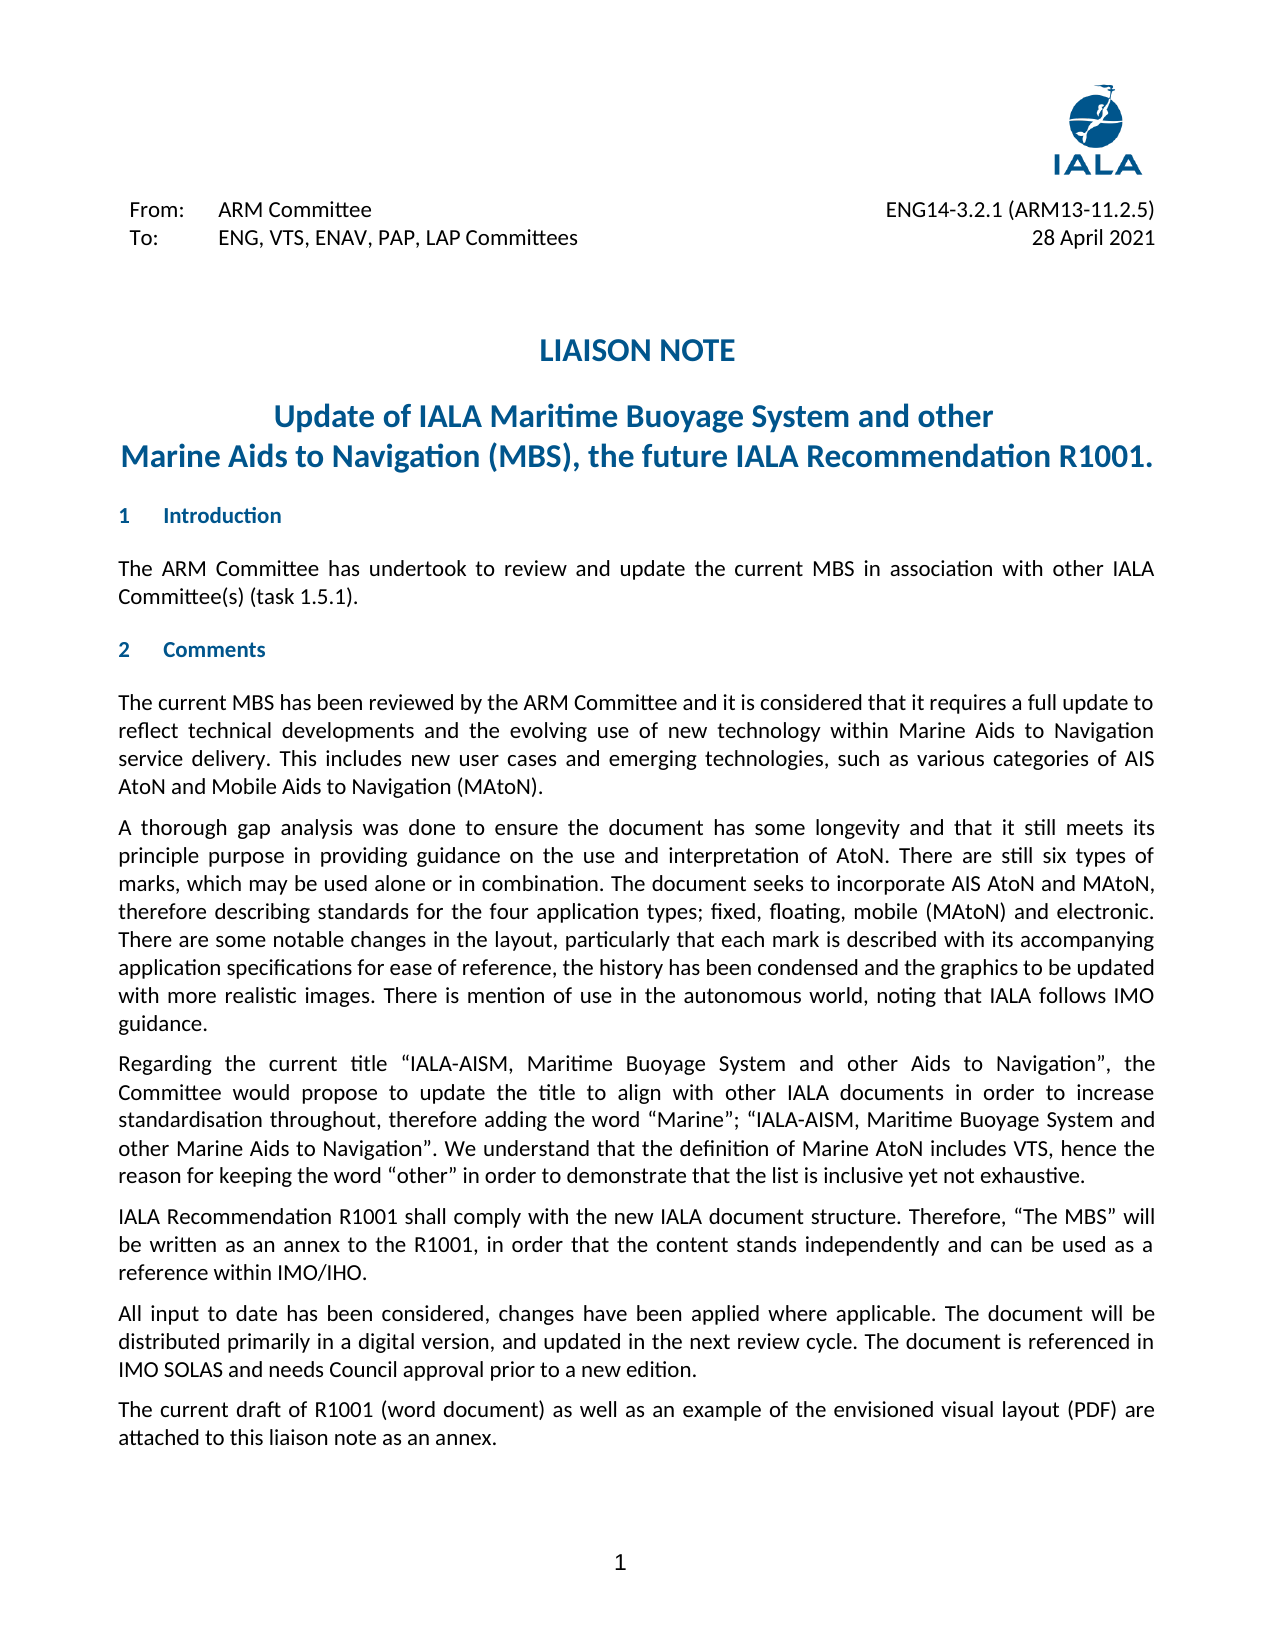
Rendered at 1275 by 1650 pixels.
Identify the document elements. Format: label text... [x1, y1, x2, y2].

text IALA Recommendation R1001 shall comply with the new IALA document structure. Therefore, “The MBS” will be written as an annex to the R1001, in order that the content stands independently and can be used as a reference within IMO/IHO. [118, 1202, 1157, 1286]
table_header From: ARM Committee [118, 195, 679, 223]
title LIAISON NOTE [118, 329, 1157, 370]
table_header ENG14-3.2.1 (ARM13-11.2.5) [679, 195, 1167, 223]
subtitle Comments [118, 635, 1157, 663]
text All input to date has been considered, changes have been applied where applicable. The document will be distributed primarily in a digital version, and updated in the next review cycle. The document is referenced in IMO SOLAS and needs Council approval prior to a new edition. [118, 1299, 1157, 1383]
text Regarding the current title “IALA-AISM, Maritime Buoyage System and other Aids to Navigation”, the Committee would propose to update the title to align with other IALA documents in order to increase standardisation throughout, therefore adding the word “Marine”; “IALA-AISM, Maritime Buoyage System and other Marine Aids to Navigation”. We understand that the definition of Marine AtoN includes VTS, hence the reason for keeping the word “other” in order to demonstrate that the list is inclusive yet not exhaustive. [118, 1049, 1157, 1190]
table_cell 28 April 2021 [679, 223, 1167, 279]
text A thorough gap analysis was done to ensure the document has some longevity and that it still meets its principle purpose in providing guidance on the use and interpretation of AtoN. There are still six types of marks, which may be used alone or in combination. The document seeks to incorporate AIS AtoN and MAtoN, therefore describing standards for the four application types; fixed, floating, mobile (MAtoN) and electronic. There are some notable changes in the layout, particularly that each mark is described with its accompanying application specifications for ease of reference, the history has been condensed and the graphics to be updated with more realistic images. There is mention of use in the autonomous world, noting that IALA follows IMO guidance. [118, 813, 1157, 1037]
title Update of IALA Maritime Buoyage System and other Marine Aids to Navigation (MBS), the future IALA Recommendation R1001. [118, 395, 1157, 476]
table_cell To: ENG, VTS, ENAV, PAP, LAP Committees [118, 223, 679, 279]
text The ARM Committee has undertook to review and update the current MBS in association with other IALA Committee(s) (task 1.5.1). [118, 554, 1157, 610]
subtitle Introduction [118, 501, 1157, 529]
text The current draft of R1001 (word document) as well as an example of the envisioned visual layout (PDF) are attached to this liaison note as an annex. [118, 1395, 1157, 1451]
picture [1034, 75, 1157, 195]
text The current MBS has been reviewed by the ARM Committee and it is considered that it requires a full update to reflect technical developments and the evolving use of new technology within Marine Aids to Navigation service delivery. This includes new user cases and emerging technologies, such as various categories of AIS AtoN and Mobile Aids to Navigation (MAtoN). [118, 688, 1157, 800]
